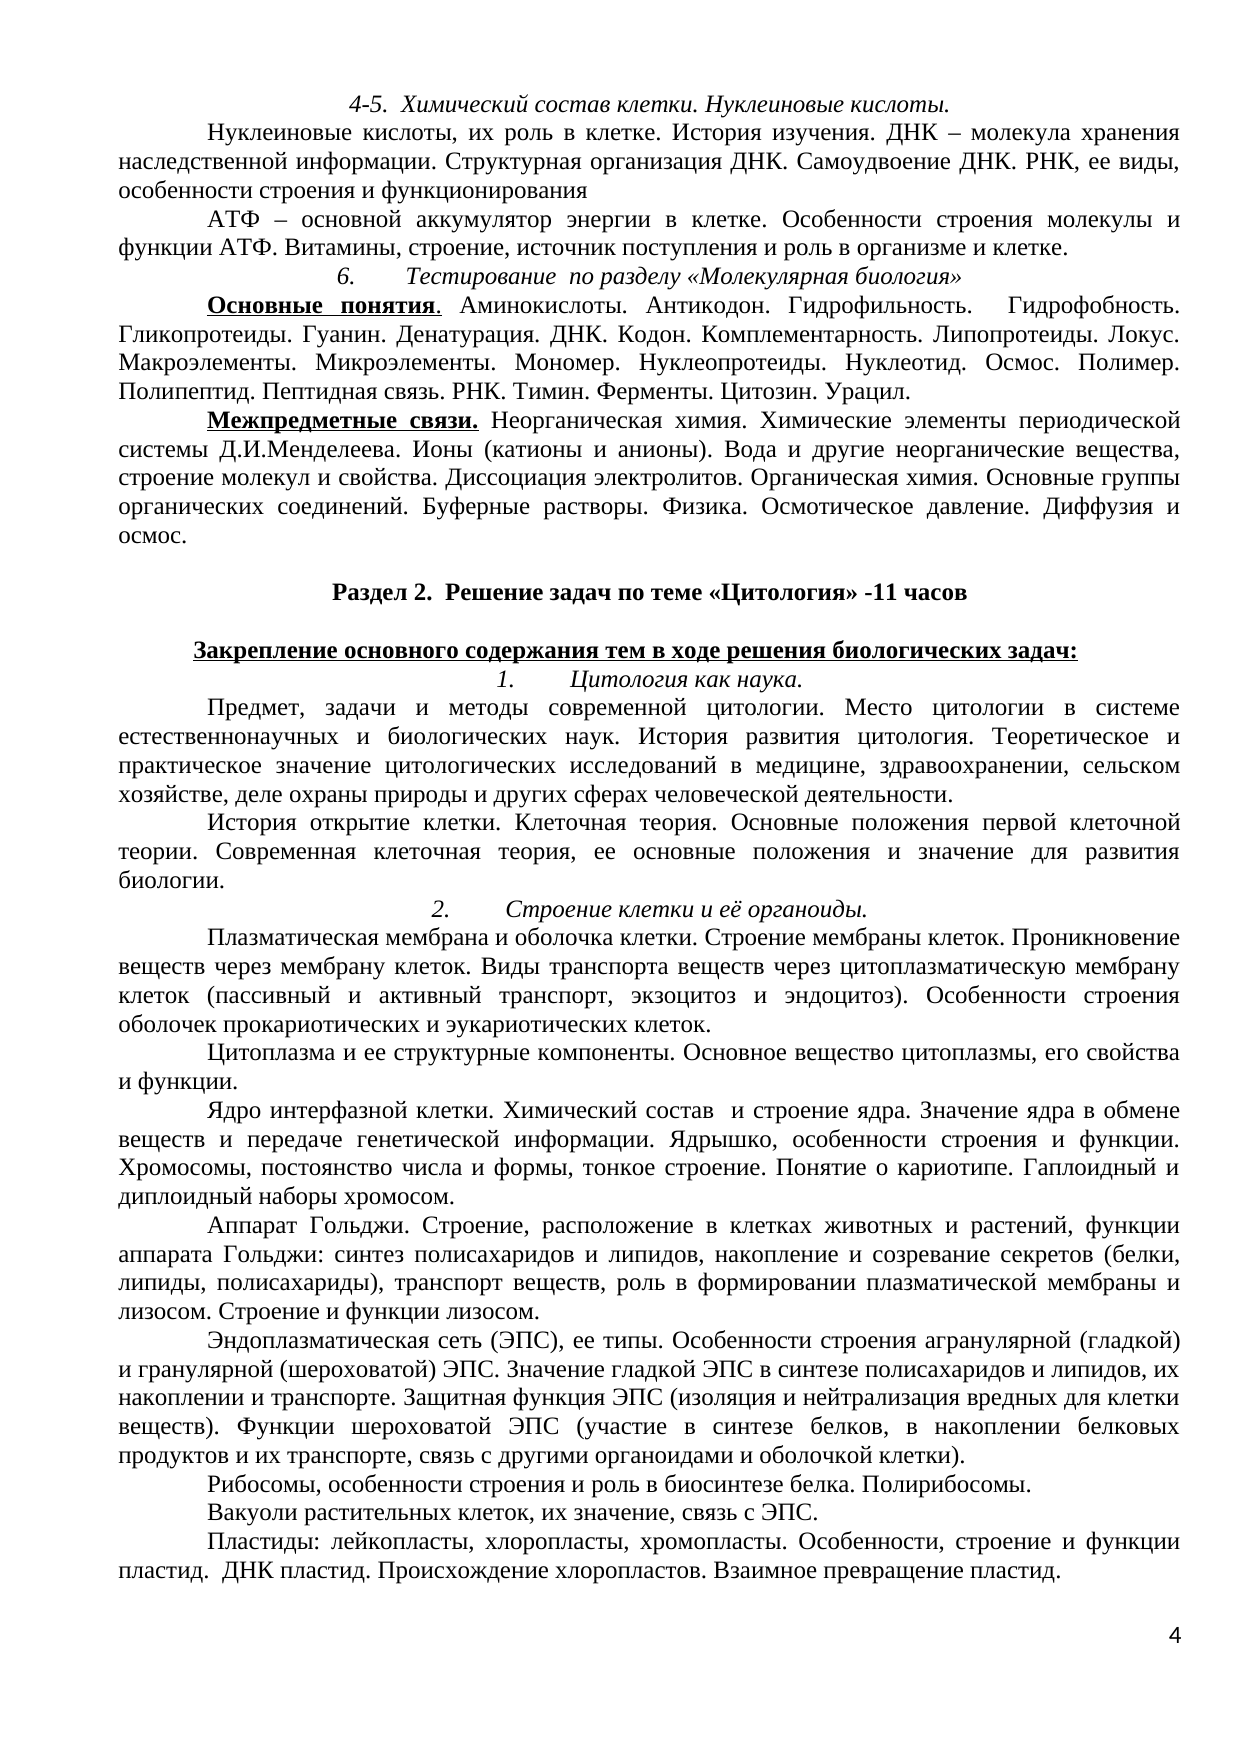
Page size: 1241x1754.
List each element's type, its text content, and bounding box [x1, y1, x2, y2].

text Аппарат Гольджи. Строение, расположение в клетках животных и растений, функции аппарата Гольджи: синтез полисахаридов и липидов, накопление и созревание секретов (белки, липиды, полисахариды), транспорт веществ, роль в формировании плазматической мембраны и лизосом. Строение и функции лизосом. [118, 1210, 1181, 1325]
text АТФ – основной аккумулятор энергии в клетке. Особенности строения молекулы и функции АТФ. Витамины, строение, источник поступления и роль в организме и клетке. [118, 204, 1181, 261]
text Цитоплазма и ее структурные компоненты. Основное вещество цитоплазмы, его свойства и функции. [118, 1037, 1181, 1095]
text Рибосомы, особенности строения и роль в биосинтезе белка. Полирибосомы. [118, 1469, 1181, 1497]
text Эндоплазматическая сеть (ЭПС), ее типы. Особенности строения агранулярной (гладкой) и гранулярной (шероховатой) ЭПС. Значение гладкой ЭПС в синтезе полисахаридов и липидов, их накоплении и транспорте. Защитная функция ЭПС (изоляция и нейтрализация вредных для клетки веществ). Функции шероховатой ЭПС (участие в синтезе белков, в накоплении белковых продуктов и их транспорте, связь с другими органоидами и оболочкой клетки). [118, 1325, 1181, 1469]
list Цитология как наука. [118, 664, 1181, 692]
text Межпредметные связи. Неорганическая химия. Химические элементы периодической системы Д.И.Менделеева. Ионы (катионы и анионы). Вода и другие неорганические вещества, строение молекул и свойства. Диссоциация электролитов. Органическая химия. Основные группы органических соединений. Буферные растворы. Физика. Осмотическое давление. Диффузия и осмос. [118, 405, 1181, 549]
text Плазматическая мембрана и оболочка клетки. Строение мембраны клеток. Проникновение веществ через мембрану клеток. Виды транспорта веществ через цитоплазматическую мембрану клеток (пассивный и активный транспорт, экзоцитоз и эндоцитоз). Особенности строения оболочек прокариотических и эукариотических клеток. [118, 922, 1181, 1037]
text 4-5. Химический состав клетки. Нуклеиновые кислоты. [118, 89, 1181, 117]
text История открытие клетки. Клеточная теория. Основные положения первой клеточной теории. Современная клеточная теория, ее основные положения и значение для развития биологии. [118, 807, 1181, 894]
list Строение клетки и её органоиды. [118, 894, 1181, 922]
text Пластиды: лейкопласты, хлоропласты, хромопласты. Особенности, строение и функции пластид. ДНК пластид. Происхождение хлоропластов. Взаимное превращение пластид. [118, 1526, 1181, 1584]
text Основные понятия. Аминокислоты. Антикодон. Гидрофильность. Гидрофобность. Гликопротеиды. Гуанин. Денатурация. ДНК. Кодон. Комплементарность. Липопротеиды. Локус. Макроэлементы. Микроэлементы. Мономер. Нуклеопротеиды. Нуклеотид. Осмос. Полимер. Полипептид. Пептидная связь. РНК. Тимин. Ферменты. Цитозин. Урацил. [118, 290, 1181, 405]
list 6. Тестирование по разделу «Молекулярная биология» [118, 261, 1181, 290]
text Ядро интерфазной клетки. Химический состав и строение ядра. Значение ядра в обмене веществ и передаче генетической информации. Ядрышко, особенности строения и функции. Хромосомы, постоянство числа и формы, тонкое строение. Понятие о кариотипе. Гаплоидный и диплоидный наборы хромосом. [118, 1095, 1181, 1210]
list Закрепление основного содержания тем в ходе решения биологических задач: [118, 635, 1181, 664]
text Раздел 2. Решение задач по теме «Цитология» -11 часов [118, 577, 1181, 606]
text Нуклеиновые кислоты, их роль в клетке. История изучения. ДНК – молекула хранения наследственной информации. Структурная организация ДНК. Самоудвоение ДНК. РНК, ее виды, особенности строения и функционирования [118, 117, 1181, 204]
text Предмет, задачи и методы современной цитологии. Место цитологии в системе естественнонаучных и биологических наук. История развития цитология. Теоретическое и практическое значение цитологических исследований в медицине, здравоохранении, сельском хозяйстве, деле охраны природы и других сферах человеческой деятельности. [118, 692, 1181, 807]
text Вакуоли растительных клеток, их значение, связь с ЭПС. [118, 1497, 1181, 1526]
